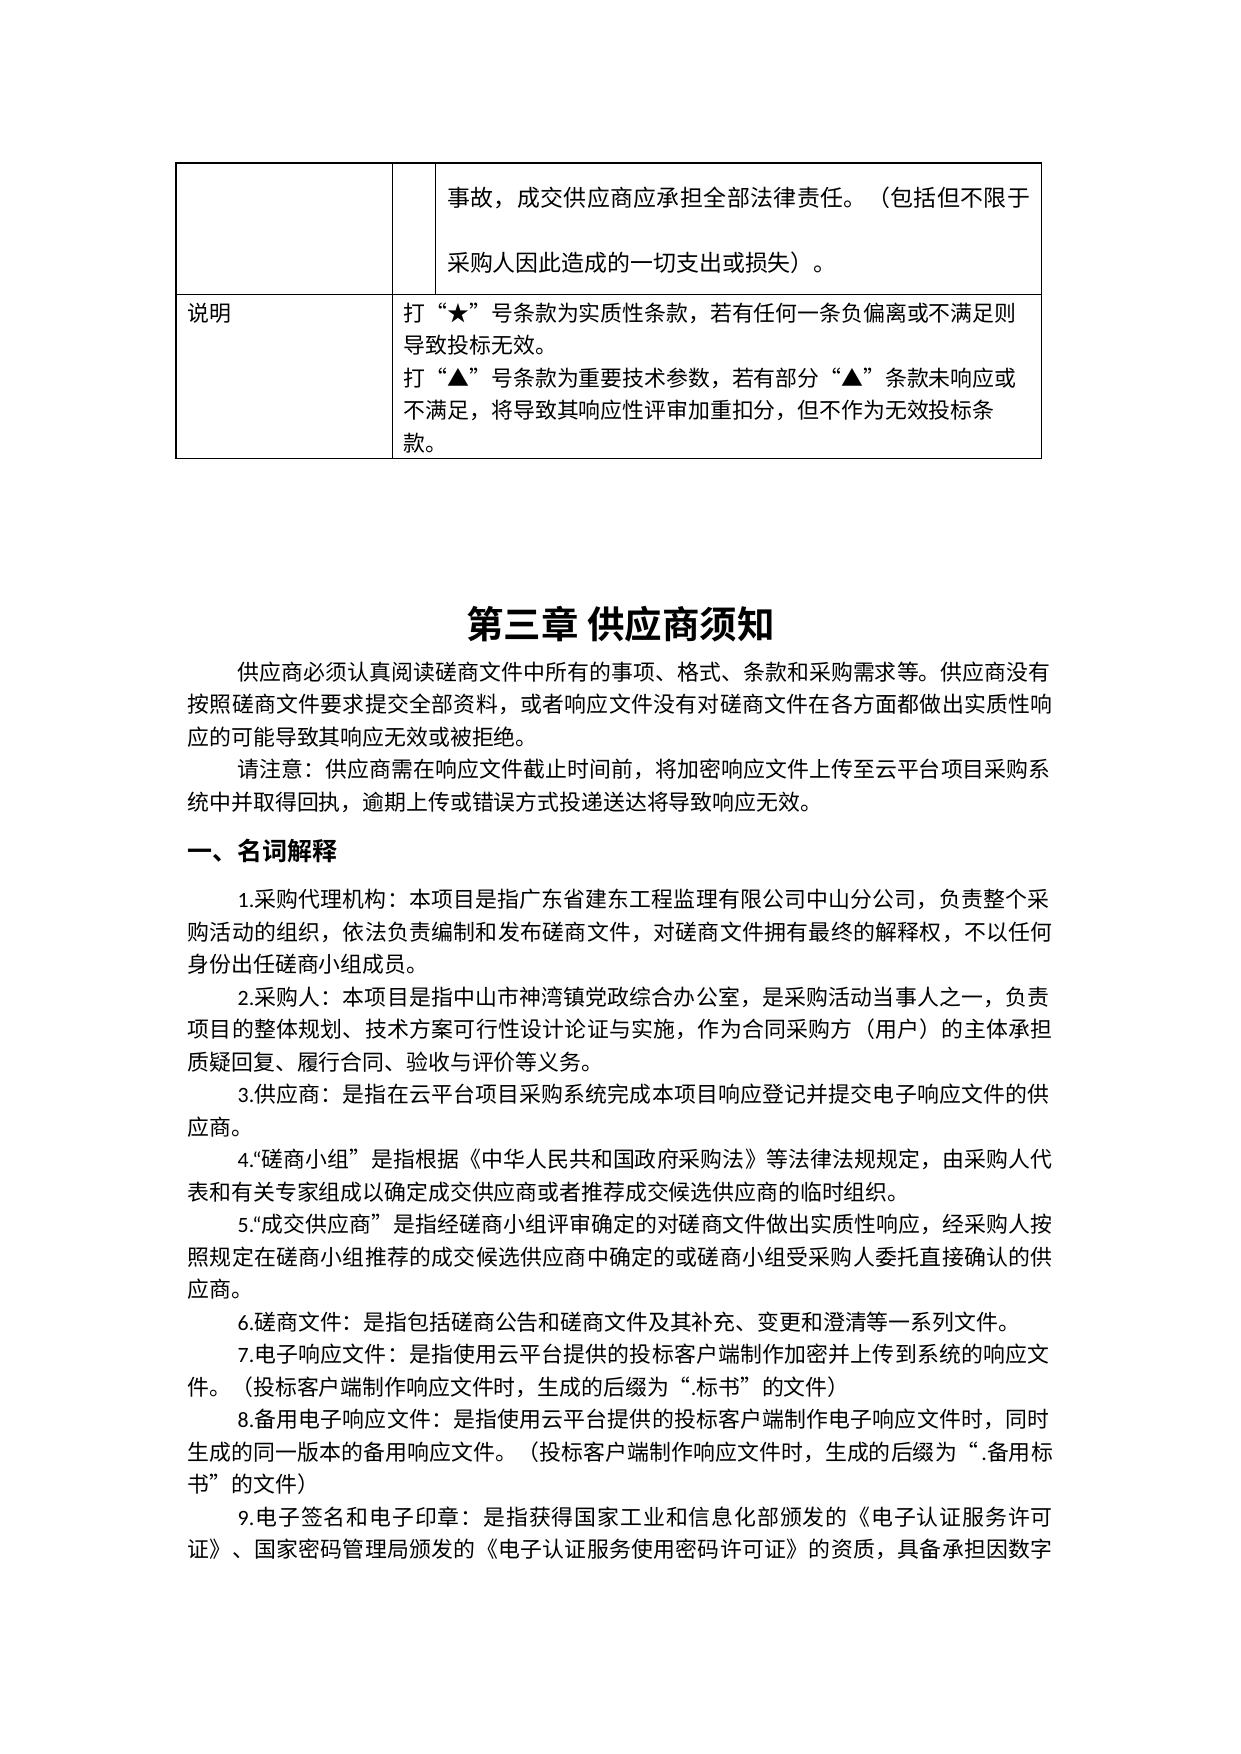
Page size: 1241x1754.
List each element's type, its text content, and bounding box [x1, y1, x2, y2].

text 3.供应商：是指在云平台项目采购系统完成本项目响应登记并提交电子响应文件的供应商。 [187, 1077, 1053, 1142]
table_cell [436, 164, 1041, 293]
text 6.磋商文件：是指包括磋商公告和磋商文件及其补充、变更和澄清等一系列文件。 [187, 1304, 1053, 1337]
text 1.采购代理机构：本项目是指广东省建东工程监理有限公司中山分公司，负责整个采购活动的组织，依法负责编制和发布磋商文件，对磋商文件拥有最终的解释权，不以任何身份出任磋商小组成员。 [187, 882, 1053, 979]
text 第三章 供应商须知 [187, 589, 1053, 654]
text 2.采购人：本项目是指中山市神湾镇党政综合办公室，是采购活动当事人之一，负责项目的整体规划、技术方案可行性设计论证与实施，作为合同采购方（用户）的主体承担质疑回复、履行合同、验收与评价等义务。 [187, 979, 1053, 1077]
text 一、名词解释 [187, 817, 1053, 882]
text 4.“磋商小组”是指根据《中华人民共和国政府采购法》等法律法规规定，由采购人代表和有关专家组成以确定成交供应商或者推荐成交候选供应商的临时组织。 [187, 1142, 1053, 1207]
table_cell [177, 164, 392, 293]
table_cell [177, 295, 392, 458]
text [187, 1499, 1053, 1564]
text 5.“成交供应商”是指经磋商小组评审确定的对磋商文件做出实质性响应，经采购人按照规定在磋商小组推荐的成交候选供应商中确定的或磋商小组受采购人委托直接确认的供应商。 [187, 1207, 1053, 1304]
text 供应商必须认真阅读磋商文件中所有的事项、格式、条款和采购需求等。供应商没有按照磋商文件要求提交全部资料，或者响应文件没有对磋商文件在各方面都做出实质性响应的可能导致其响应无效或被拒绝。 [187, 654, 1053, 752]
text 7.电子响应文件：是指使用云平台提供的投标客户端制作加密并上传到系统的响应文件。（投标客户端制作响应文件时，生成的后缀为“.标书”的文件） [187, 1337, 1053, 1402]
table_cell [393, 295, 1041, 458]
text 请注意：供应商需在响应文件截止时间前，将加密响应文件上传至云平台项目采购系统中并取得回执，逾期上传或错误方式投递送达将导致响应无效。 [187, 752, 1053, 817]
text 8.备用电子响应文件：是指使用云平台提供的投标客户端制作电子响应文件时，同时生成的同一版本的备用响应文件。（投标客户端制作响应文件时，生成的后缀为“.备用标书”的文件） [187, 1402, 1053, 1499]
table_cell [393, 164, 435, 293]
